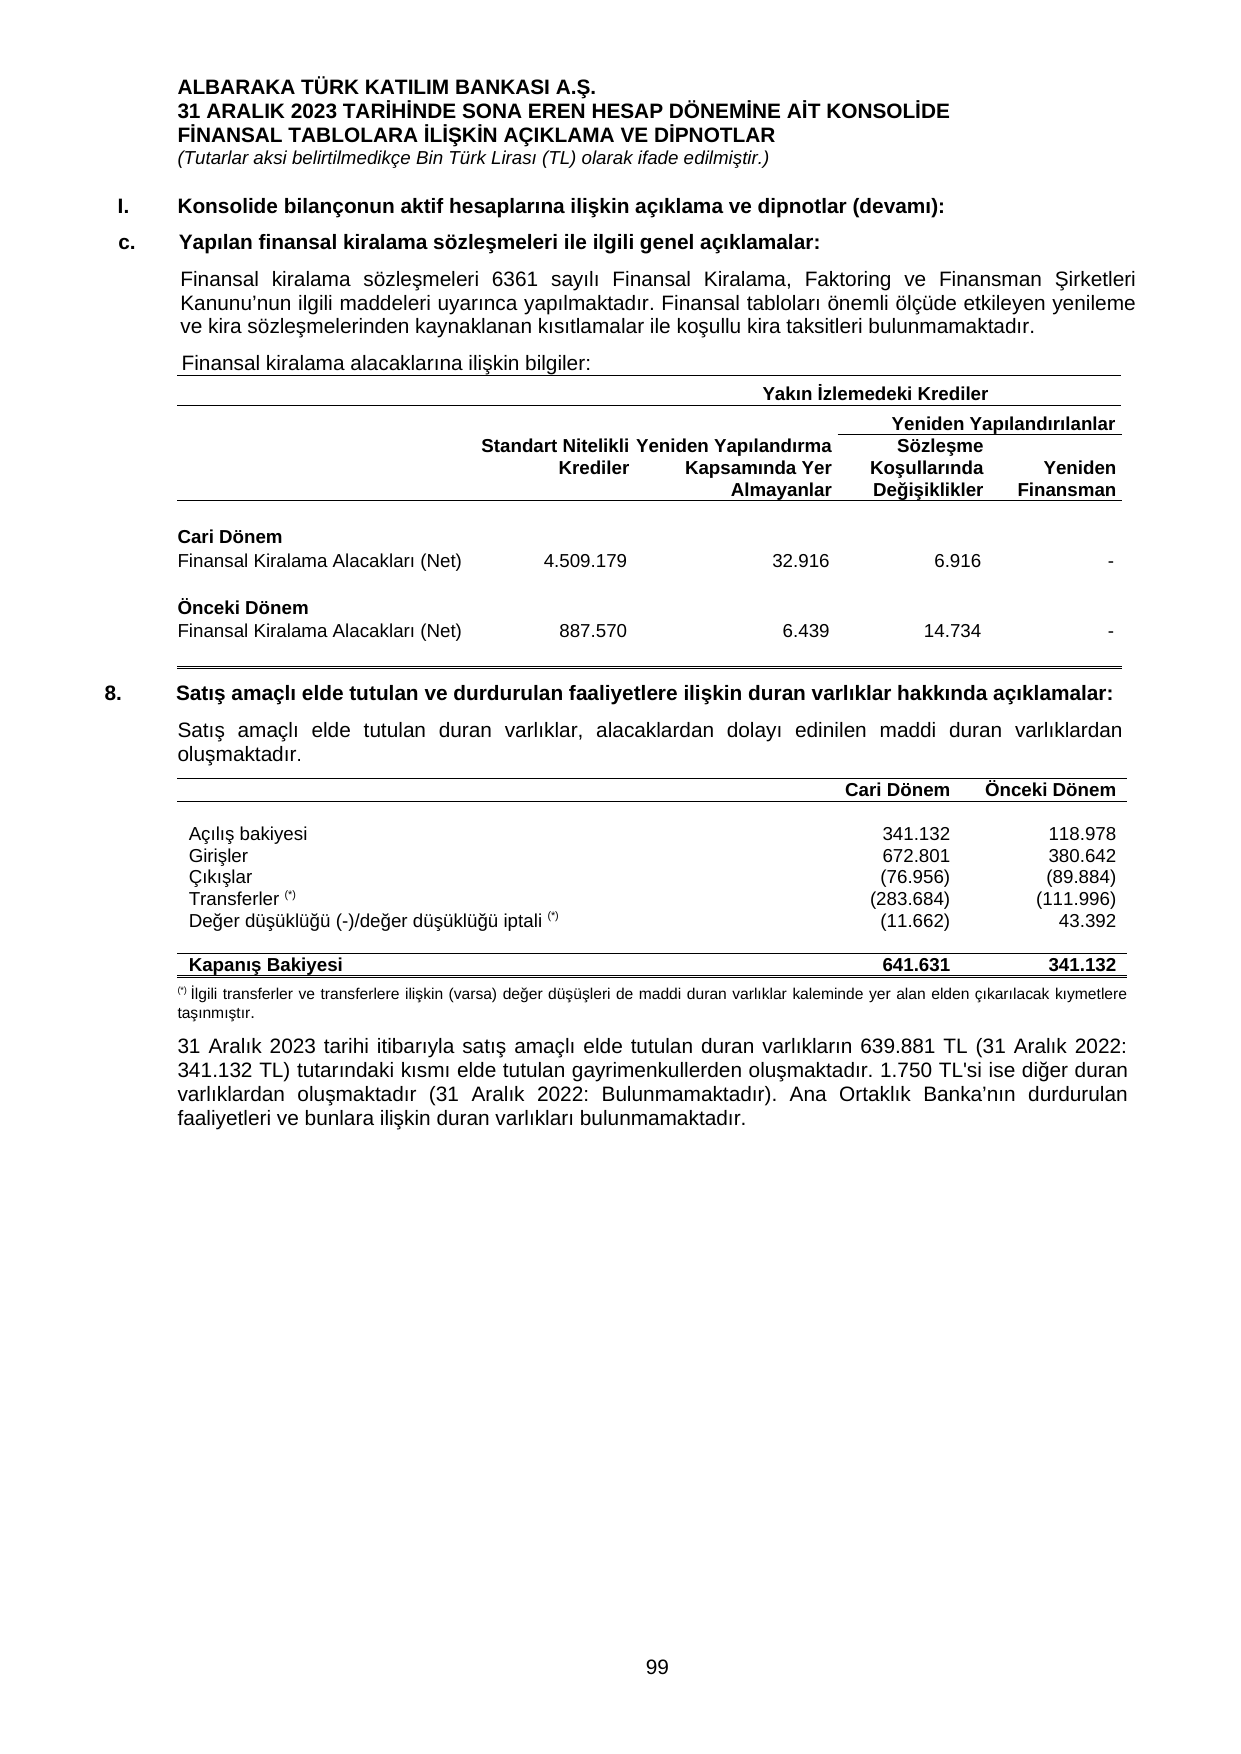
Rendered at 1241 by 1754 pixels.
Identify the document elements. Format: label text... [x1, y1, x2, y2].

text c. Yapılan finansal kiralama sözleşmeleri ile ilgili genel açıklamalar: [118, 230, 1175, 254]
text I. Konsolide bilançonun aktif hesaplarına ilişkin açıklama ve dipnotlar (devamı): [117, 193, 1137, 217]
text (*) İlgili transferler ve transferlere ilişkin (varsa) değer düşüşleri de maddi duran varlıklar kaleminde yer alan elden çıkarılacak kıymetlere taşınmıştır. [177, 984, 1129, 1022]
text Finansal kiralama sözleşmeleri 6361 sayılı Finansal Kiralama, Faktoring ve Finansman Şirketleri Kanunu’nun ilgili maddeleri uyarınca yapılmaktadır. Finansal tabloları önemli ölçüde etkileyen yenileme ve kira sözleşmelerinden kaynaklanan kısıtlamalar ile koşullu kira taksitleri bulunmamaktadır. [180, 266, 1137, 338]
text 31 Aralık 2023 tarihi itibarıyla satış amaçlı elde tutulan duran varlıkların 639.881 TL (31 Aralık 2022: 341.132 TL) tutarındaki kısmı elde tutulan gayrimenkullerden oluşmaktadır. 1.750 TL'si ise diğer duran varlıklardan oluşmaktadır (31 Aralık 2022: Bulunmamaktadır). Ana Ortaklık Banka’nın durdurulan faaliyetleri ve bunlara ilişkin duran varlıkları bulunmamaktadır. [177, 1034, 1129, 1130]
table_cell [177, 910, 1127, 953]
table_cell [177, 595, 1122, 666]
text Finansal kiralama alacaklarına ilişkin bilgiler: [181, 351, 1175, 375]
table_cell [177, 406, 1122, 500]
text 8. Satış amaçlı elde tutulan ve durdurulan faaliyetlere ilişkin duran varlıklar hakkında açıklamalar: [104, 681, 1175, 705]
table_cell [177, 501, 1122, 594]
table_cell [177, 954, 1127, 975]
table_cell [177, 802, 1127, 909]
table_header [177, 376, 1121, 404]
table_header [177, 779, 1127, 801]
text Satış amaçlı elde tutulan duran varlıklar, alacaklardan dolayı edinilen maddi duran varlıklardan oluşmaktadır. [177, 718, 1123, 766]
